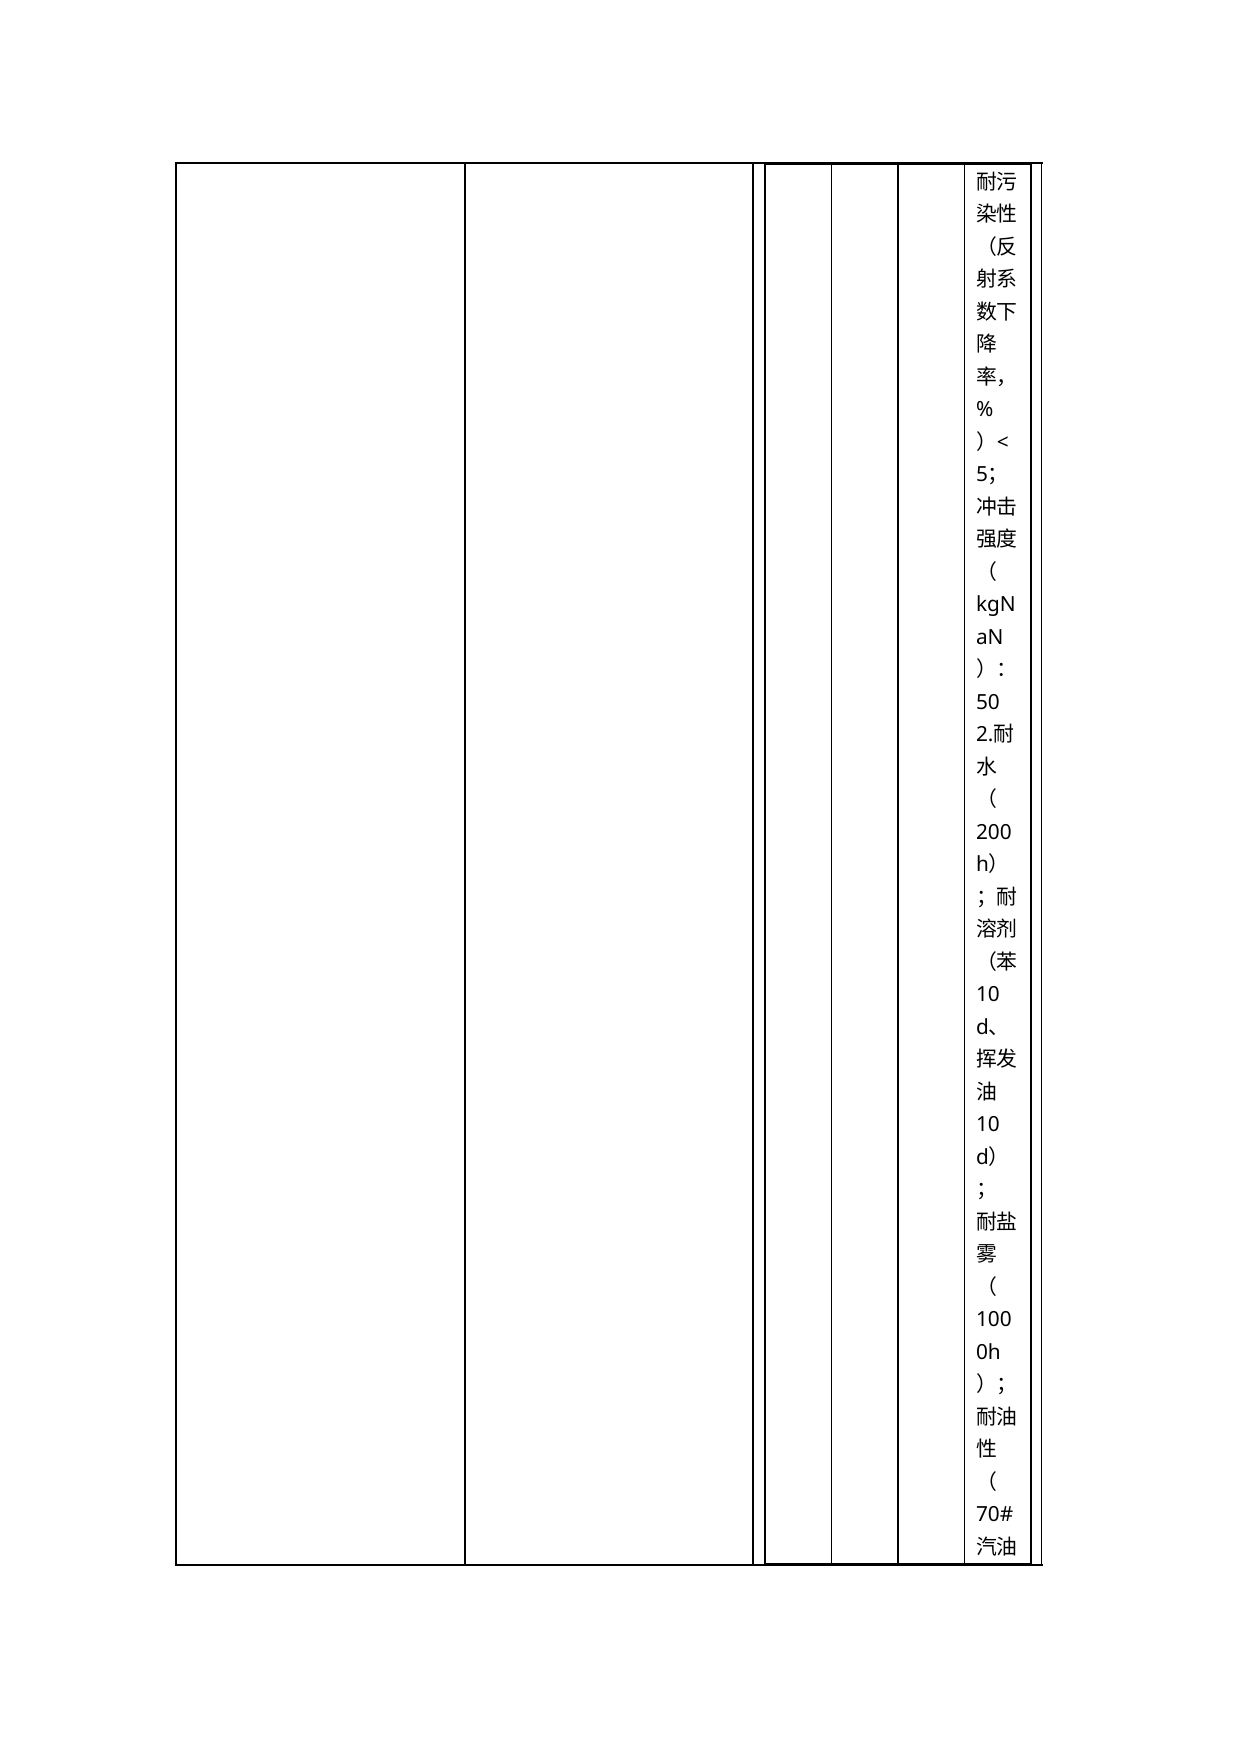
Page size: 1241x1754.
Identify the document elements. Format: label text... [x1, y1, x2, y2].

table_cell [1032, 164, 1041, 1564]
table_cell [766, 165, 831, 1563]
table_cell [965, 165, 1030, 1563]
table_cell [899, 165, 964, 1563]
table_cell 1 [177, 164, 464, 1564]
table_cell [466, 164, 752, 1564]
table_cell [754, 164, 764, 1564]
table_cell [832, 165, 897, 1563]
